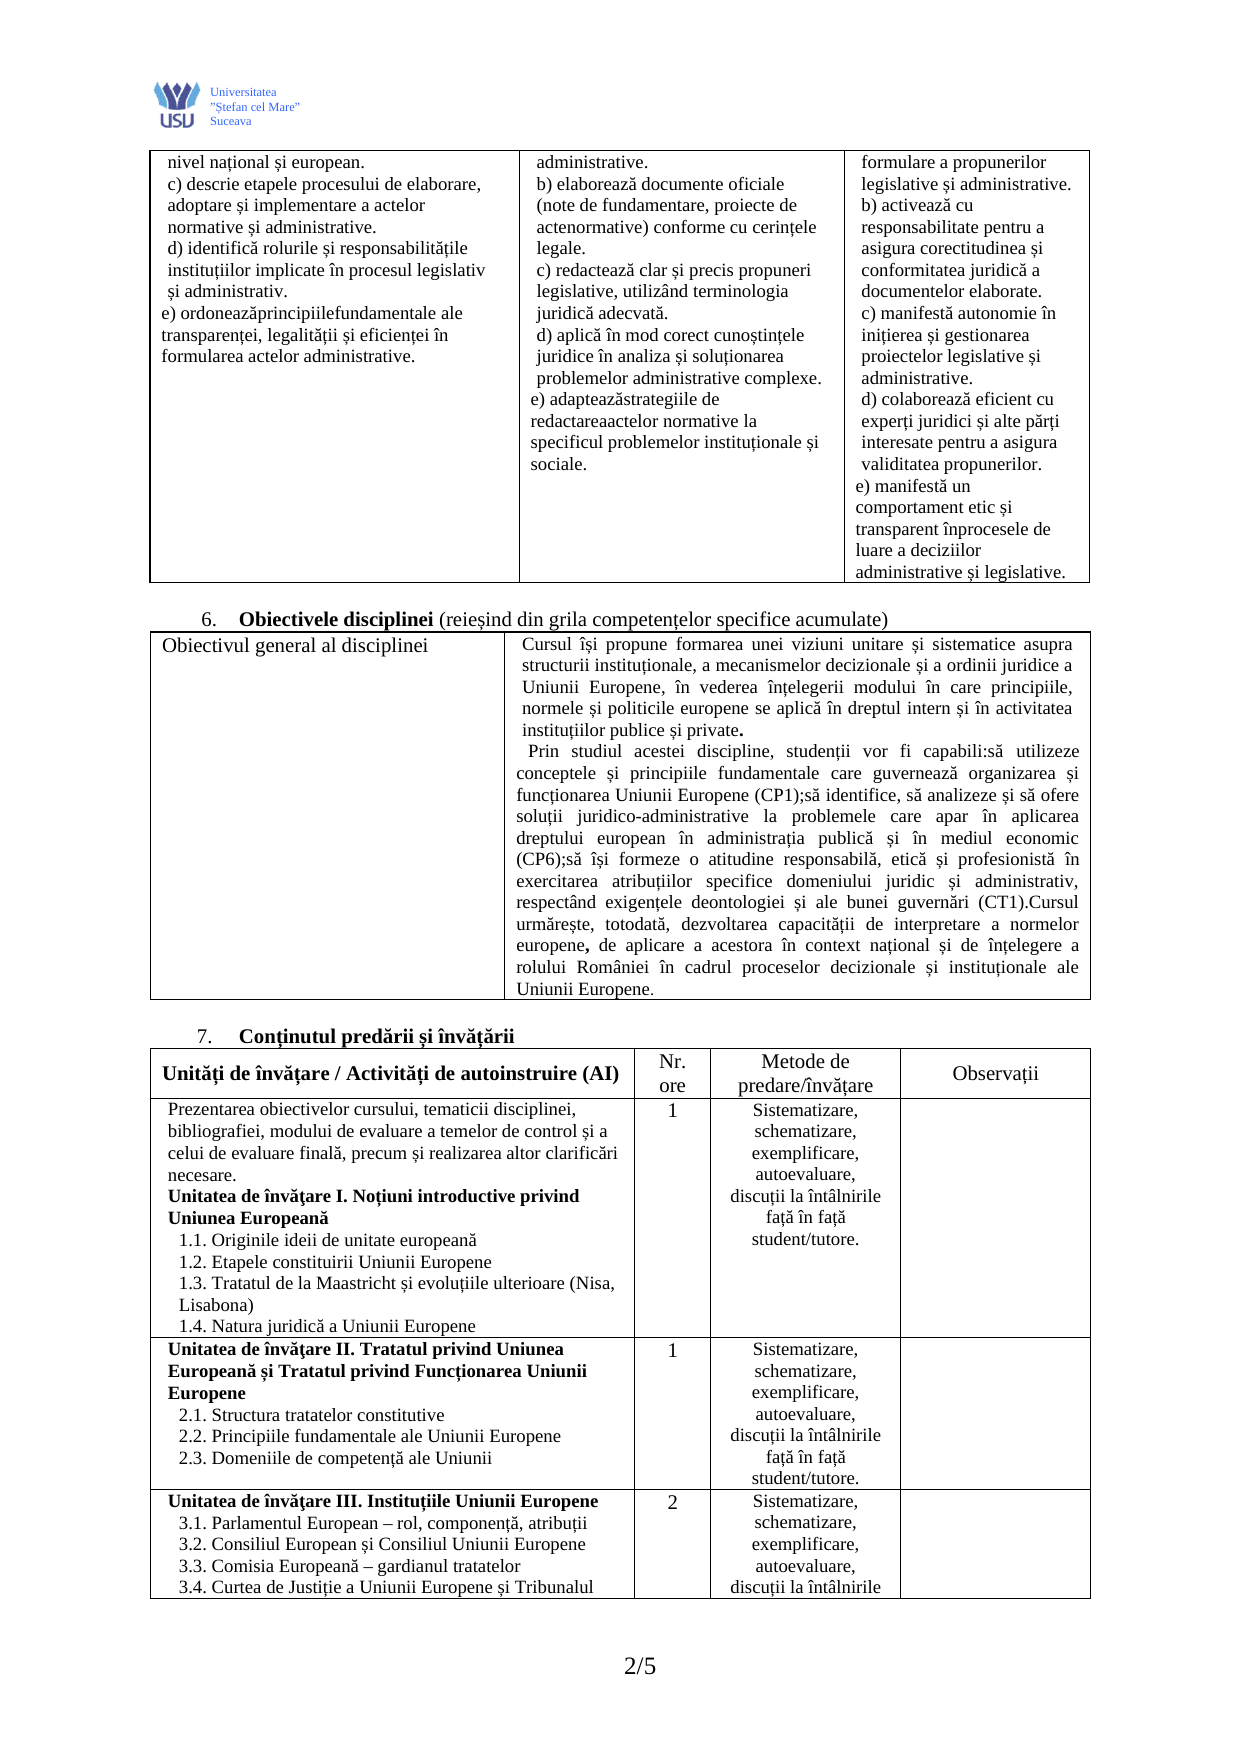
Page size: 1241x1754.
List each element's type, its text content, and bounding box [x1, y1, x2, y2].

table_cell [901, 1099, 1090, 1337]
table_cell Sistematizare, schematizare, exemplificare, autoevaluare, discuții la întâlnirile față în față student/tutore. [711, 1099, 900, 1337]
list Obiectivele disciplinei (reieșind din grila competențelor specifice acumulate) [201, 607, 1090, 631]
table_header Cursul își propune formarea unei viziuni unitare și sistematice asupra structurii instituționale, a mecanismelor decizionale și a ordinii juridice a Uniunii Europene, în vederea înțelegerii modului în care principiile, normele și politicile europene se aplică în dreptul intern și în activitatea instituțiilor publice și private. Prin studiul acestei discipline, studenții vor fi capabili:să utilizeze conceptele și principiile fundamentale care guvernează organizarea și funcționarea Uniunii Europene (CP1);să identifice, să analizeze și să ofere soluții juridico-administrative la problemele care apar în aplicarea dreptului european în administrația publică și în mediul economic (CP6);să își formeze o atitudine responsabilă, etică și profesionistă în exercitarea atribuțiilor specifice domeniului juridic și administrativ, respectând exigențele deontologiei și ale bunei guvernări (CT1).Cursul urmărește, totodată, dezvoltarea capacității de interpretare a normelor europene, de aplicare a acestora în context național și de înțelegere a rolului României în cadrul proceselor decizionale și instituționale ale Uniunii Europene. [505, 633, 1090, 999]
table_header Obiectivul general al disciplinei [151, 633, 504, 999]
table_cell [520, 151, 844, 582]
table_cell 1 [635, 1099, 710, 1337]
table_cell [901, 1338, 1090, 1489]
table_cell Prezentarea obiectivelor cursului, tematicii disciplinei, bibliografiei, modului de evaluare a temelor de control și a celui de evaluare finală, precum și realizarea altor clarificări necesare. Unitatea de învăţare I. Noțiuni introductive privind Uniunea Europeană 1.1. Originile ideii de unitate europeană 1.2. Etapele constituirii Uniunii Europene 1.3. Tratatul de la Maastricht și evoluțiile ulterioare (Nisa, Lisabona) 1.4. Natura juridică a Uniunii Europene [151, 1099, 634, 1337]
table_header Observații [901, 1049, 1090, 1097]
list Conținutul predării și învățării [197, 1024, 1090, 1048]
table_header Nr. ore [635, 1049, 710, 1097]
table_cell 1 [635, 1338, 710, 1489]
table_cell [151, 151, 519, 582]
table_cell 2 [635, 1490, 710, 1598]
table_cell Unitatea de învăţare II. Tratatul privind Uniunea Europeană și Tratatul privind Funcționarea Uniunii Europene 2.1. Structura tratatelor constitutive 2.2. Principiile fundamentale ale Uniunii Europene 2.3. Domeniile de competență ale Uniunii [151, 1338, 634, 1489]
table_header Metode de predare/învățare [711, 1049, 900, 1097]
picture [150, 73, 203, 132]
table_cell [151, 1490, 634, 1598]
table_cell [845, 151, 1089, 582]
table_cell Sistematizare, schematizare, exemplificare, autoevaluare, discuții la întâlnirile față în față student/tutore. [711, 1338, 900, 1489]
table_header Unități de învățare / Activități de autoinstruire (AI) [151, 1049, 634, 1097]
table_cell [901, 1490, 1090, 1598]
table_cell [711, 1490, 900, 1598]
